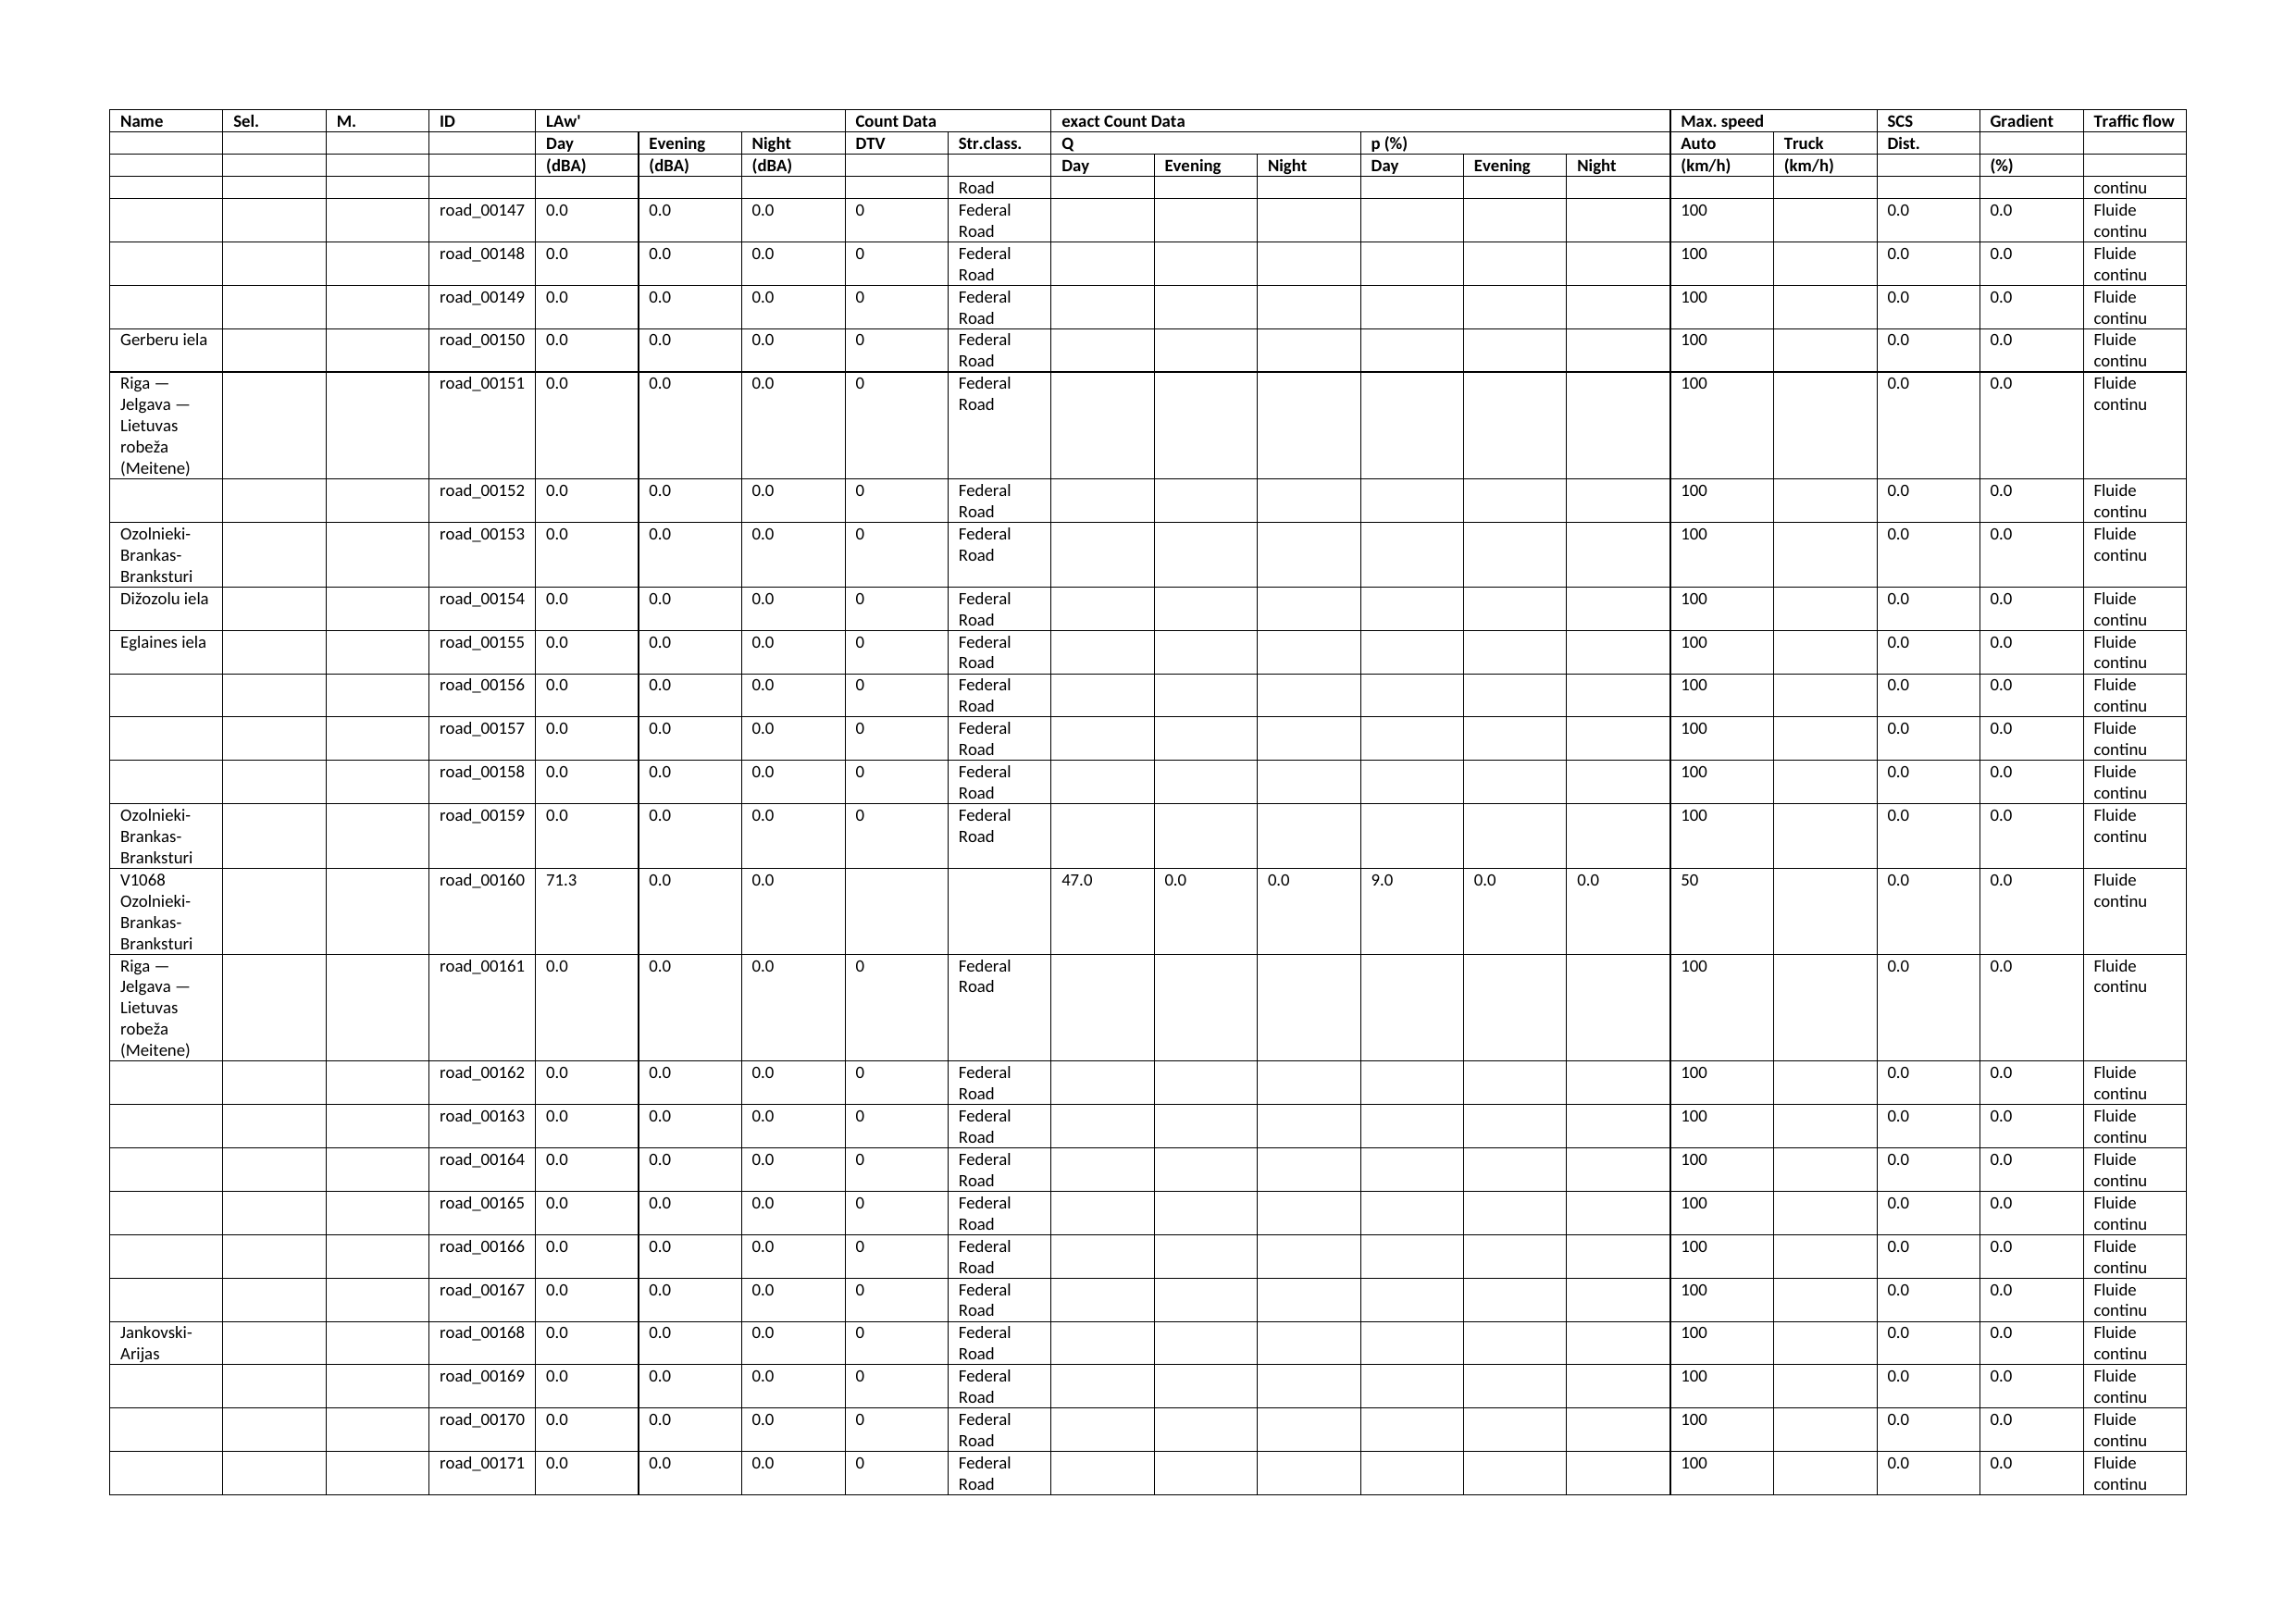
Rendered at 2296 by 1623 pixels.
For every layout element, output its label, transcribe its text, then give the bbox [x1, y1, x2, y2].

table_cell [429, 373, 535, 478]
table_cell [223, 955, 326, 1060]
table_cell [223, 155, 326, 176]
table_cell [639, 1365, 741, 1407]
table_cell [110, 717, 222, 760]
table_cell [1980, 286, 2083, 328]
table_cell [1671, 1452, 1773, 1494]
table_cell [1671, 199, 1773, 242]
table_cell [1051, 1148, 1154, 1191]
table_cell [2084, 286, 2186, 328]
table_cell [2084, 155, 2186, 176]
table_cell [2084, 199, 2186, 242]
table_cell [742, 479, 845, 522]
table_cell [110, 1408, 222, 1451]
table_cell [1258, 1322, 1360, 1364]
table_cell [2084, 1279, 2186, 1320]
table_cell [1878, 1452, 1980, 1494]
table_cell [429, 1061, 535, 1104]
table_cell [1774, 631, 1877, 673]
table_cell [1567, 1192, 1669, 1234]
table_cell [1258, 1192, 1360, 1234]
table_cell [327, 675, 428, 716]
table_cell [1980, 132, 2083, 154]
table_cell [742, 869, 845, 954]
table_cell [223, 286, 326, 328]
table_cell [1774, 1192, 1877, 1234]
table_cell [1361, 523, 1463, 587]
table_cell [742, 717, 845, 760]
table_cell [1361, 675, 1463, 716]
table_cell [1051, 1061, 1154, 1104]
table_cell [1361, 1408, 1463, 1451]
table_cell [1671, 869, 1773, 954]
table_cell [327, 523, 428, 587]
table_cell [1878, 155, 1980, 176]
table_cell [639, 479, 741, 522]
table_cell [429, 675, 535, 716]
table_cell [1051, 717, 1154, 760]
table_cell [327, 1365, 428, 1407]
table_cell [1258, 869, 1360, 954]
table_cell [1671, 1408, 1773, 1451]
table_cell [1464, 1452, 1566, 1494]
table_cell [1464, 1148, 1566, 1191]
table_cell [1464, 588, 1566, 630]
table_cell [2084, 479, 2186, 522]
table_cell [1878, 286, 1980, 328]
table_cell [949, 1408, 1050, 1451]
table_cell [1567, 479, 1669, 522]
table_cell p (%) [1361, 132, 1669, 154]
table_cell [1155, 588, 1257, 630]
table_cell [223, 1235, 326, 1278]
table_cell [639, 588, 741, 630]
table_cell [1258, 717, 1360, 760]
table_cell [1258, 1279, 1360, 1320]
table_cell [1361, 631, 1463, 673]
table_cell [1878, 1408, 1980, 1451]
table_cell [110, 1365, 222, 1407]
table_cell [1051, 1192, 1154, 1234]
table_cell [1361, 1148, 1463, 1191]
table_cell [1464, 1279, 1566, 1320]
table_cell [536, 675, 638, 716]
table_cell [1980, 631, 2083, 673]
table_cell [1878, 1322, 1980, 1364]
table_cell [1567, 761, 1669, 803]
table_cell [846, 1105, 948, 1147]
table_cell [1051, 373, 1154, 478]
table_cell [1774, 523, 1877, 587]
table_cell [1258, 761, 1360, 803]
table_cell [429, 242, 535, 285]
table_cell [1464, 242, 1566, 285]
table_header M. [327, 110, 428, 131]
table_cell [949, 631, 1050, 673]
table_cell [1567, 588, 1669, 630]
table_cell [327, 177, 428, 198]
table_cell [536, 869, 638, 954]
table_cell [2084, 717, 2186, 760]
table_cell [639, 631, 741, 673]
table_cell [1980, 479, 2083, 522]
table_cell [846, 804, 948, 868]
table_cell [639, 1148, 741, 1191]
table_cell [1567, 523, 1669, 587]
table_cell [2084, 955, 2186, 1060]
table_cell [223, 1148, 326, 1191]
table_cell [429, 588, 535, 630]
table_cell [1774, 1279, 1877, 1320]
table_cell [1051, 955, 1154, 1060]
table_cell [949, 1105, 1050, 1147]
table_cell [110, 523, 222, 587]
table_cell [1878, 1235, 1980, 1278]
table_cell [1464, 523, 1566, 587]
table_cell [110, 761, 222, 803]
table_header Count Data [846, 110, 1050, 131]
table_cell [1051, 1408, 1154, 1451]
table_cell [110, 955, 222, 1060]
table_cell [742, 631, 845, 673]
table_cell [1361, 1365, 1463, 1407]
table_cell DTV [846, 132, 948, 154]
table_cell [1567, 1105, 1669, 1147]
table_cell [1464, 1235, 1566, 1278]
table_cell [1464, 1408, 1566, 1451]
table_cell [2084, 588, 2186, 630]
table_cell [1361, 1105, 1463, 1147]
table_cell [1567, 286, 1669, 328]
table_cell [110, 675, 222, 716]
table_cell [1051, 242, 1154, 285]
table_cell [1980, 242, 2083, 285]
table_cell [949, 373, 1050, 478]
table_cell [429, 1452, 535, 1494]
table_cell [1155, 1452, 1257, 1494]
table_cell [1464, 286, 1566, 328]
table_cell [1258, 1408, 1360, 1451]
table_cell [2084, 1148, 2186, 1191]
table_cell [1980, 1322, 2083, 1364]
table_cell [110, 155, 222, 176]
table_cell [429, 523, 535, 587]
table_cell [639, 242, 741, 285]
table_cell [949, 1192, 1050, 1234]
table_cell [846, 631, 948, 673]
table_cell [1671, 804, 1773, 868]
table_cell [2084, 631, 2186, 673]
table_cell Str.class. [949, 132, 1050, 154]
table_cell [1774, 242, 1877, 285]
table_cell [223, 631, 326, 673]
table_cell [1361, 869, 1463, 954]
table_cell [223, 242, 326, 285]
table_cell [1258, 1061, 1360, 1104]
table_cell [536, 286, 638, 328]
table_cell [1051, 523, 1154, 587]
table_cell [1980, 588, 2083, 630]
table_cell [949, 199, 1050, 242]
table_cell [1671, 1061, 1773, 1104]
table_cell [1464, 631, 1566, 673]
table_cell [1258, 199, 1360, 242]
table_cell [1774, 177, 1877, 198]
table_cell [223, 132, 326, 154]
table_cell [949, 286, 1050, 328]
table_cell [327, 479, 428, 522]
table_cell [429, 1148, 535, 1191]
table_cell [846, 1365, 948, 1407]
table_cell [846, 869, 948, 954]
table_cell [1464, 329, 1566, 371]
table_cell [327, 132, 428, 154]
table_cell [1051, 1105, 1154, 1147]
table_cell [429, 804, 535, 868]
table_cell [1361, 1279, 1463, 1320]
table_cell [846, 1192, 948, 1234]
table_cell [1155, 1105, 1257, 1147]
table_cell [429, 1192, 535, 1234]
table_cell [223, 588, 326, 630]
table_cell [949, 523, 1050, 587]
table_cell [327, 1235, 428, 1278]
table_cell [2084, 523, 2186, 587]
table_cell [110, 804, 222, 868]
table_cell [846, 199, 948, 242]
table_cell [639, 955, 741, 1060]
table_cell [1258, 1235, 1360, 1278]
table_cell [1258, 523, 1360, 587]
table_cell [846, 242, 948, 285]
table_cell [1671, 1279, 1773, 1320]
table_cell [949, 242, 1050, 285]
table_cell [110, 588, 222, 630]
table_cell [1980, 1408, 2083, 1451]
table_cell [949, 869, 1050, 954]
table_cell Night [1258, 155, 1360, 176]
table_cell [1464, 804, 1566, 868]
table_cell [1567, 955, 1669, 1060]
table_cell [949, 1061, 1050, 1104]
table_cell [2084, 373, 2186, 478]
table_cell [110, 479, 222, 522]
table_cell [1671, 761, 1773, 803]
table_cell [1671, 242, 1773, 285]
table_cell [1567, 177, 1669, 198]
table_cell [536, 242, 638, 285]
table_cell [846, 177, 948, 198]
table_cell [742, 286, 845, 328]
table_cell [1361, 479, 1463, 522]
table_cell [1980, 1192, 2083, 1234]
table_header LAw' [536, 110, 845, 131]
table_cell [949, 155, 1050, 176]
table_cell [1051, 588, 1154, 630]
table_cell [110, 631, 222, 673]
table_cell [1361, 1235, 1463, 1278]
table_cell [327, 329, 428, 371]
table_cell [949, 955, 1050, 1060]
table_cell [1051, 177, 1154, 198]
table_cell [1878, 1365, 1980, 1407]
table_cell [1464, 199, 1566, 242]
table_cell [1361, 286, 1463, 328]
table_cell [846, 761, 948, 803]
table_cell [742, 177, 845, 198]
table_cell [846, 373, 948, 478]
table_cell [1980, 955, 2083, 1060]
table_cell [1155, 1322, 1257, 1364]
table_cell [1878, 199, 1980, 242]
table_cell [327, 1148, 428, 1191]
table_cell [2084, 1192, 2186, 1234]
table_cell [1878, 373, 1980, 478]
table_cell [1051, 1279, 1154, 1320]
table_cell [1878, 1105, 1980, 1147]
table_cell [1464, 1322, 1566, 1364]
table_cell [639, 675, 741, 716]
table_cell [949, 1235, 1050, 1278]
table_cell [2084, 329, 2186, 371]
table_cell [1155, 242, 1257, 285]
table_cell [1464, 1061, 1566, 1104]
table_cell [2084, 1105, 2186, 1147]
table_cell Evening [1464, 155, 1566, 176]
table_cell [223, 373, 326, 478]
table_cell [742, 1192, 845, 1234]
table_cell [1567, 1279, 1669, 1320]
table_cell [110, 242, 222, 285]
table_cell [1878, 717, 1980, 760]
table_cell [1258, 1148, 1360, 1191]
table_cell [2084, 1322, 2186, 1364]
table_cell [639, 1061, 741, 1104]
table_cell Evening [1155, 155, 1257, 176]
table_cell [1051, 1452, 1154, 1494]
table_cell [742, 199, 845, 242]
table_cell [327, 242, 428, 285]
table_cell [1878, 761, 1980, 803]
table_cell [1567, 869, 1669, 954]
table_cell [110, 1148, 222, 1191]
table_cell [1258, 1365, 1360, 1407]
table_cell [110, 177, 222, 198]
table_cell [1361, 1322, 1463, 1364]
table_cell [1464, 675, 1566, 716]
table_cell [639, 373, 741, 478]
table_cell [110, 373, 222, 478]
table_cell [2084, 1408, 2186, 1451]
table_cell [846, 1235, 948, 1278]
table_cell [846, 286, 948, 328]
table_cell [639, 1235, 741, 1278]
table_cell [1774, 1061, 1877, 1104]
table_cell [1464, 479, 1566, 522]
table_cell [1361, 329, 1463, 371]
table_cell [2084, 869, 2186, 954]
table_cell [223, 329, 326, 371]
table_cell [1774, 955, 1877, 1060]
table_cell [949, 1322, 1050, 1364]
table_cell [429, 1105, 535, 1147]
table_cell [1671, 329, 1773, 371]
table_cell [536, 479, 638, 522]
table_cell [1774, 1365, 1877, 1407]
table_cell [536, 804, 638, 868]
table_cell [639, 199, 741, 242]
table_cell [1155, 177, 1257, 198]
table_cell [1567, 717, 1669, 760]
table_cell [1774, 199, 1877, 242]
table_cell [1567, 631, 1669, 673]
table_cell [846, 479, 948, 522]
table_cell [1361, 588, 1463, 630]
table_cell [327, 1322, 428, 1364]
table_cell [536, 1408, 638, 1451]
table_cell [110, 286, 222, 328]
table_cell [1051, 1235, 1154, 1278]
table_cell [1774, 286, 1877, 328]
table_cell Evening [639, 132, 741, 154]
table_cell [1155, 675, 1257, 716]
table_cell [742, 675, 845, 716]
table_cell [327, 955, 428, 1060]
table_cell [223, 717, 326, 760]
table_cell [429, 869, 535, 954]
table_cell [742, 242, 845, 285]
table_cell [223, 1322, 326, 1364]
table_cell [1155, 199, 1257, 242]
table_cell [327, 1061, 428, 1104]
table_header Traffic flow [2084, 110, 2186, 131]
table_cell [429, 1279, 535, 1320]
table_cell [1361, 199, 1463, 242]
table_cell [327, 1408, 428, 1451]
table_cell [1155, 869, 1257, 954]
table_cell (dBA) [536, 155, 638, 176]
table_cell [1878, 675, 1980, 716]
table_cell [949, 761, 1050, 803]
table_cell [110, 132, 222, 154]
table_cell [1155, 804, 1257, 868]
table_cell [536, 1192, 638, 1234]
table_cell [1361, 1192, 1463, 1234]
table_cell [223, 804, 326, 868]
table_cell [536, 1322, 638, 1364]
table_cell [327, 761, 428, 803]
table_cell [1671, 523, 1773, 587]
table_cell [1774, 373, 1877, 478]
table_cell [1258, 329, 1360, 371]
table_cell Day [1361, 155, 1463, 176]
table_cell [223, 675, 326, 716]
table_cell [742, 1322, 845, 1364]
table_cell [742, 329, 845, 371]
table_cell [846, 155, 948, 176]
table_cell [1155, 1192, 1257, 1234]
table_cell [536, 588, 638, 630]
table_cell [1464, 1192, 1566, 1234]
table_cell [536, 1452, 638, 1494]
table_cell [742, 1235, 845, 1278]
table_cell [429, 132, 535, 154]
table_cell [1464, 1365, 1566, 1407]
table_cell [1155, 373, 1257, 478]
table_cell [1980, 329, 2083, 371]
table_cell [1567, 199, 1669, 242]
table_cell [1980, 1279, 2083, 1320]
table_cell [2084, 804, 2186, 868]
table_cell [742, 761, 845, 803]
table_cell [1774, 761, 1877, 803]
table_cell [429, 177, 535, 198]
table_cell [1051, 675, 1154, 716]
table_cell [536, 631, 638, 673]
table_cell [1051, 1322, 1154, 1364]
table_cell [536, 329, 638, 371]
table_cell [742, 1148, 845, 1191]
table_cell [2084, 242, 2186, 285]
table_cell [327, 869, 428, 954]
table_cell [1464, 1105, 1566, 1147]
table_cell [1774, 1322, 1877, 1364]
table_cell [2084, 132, 2186, 154]
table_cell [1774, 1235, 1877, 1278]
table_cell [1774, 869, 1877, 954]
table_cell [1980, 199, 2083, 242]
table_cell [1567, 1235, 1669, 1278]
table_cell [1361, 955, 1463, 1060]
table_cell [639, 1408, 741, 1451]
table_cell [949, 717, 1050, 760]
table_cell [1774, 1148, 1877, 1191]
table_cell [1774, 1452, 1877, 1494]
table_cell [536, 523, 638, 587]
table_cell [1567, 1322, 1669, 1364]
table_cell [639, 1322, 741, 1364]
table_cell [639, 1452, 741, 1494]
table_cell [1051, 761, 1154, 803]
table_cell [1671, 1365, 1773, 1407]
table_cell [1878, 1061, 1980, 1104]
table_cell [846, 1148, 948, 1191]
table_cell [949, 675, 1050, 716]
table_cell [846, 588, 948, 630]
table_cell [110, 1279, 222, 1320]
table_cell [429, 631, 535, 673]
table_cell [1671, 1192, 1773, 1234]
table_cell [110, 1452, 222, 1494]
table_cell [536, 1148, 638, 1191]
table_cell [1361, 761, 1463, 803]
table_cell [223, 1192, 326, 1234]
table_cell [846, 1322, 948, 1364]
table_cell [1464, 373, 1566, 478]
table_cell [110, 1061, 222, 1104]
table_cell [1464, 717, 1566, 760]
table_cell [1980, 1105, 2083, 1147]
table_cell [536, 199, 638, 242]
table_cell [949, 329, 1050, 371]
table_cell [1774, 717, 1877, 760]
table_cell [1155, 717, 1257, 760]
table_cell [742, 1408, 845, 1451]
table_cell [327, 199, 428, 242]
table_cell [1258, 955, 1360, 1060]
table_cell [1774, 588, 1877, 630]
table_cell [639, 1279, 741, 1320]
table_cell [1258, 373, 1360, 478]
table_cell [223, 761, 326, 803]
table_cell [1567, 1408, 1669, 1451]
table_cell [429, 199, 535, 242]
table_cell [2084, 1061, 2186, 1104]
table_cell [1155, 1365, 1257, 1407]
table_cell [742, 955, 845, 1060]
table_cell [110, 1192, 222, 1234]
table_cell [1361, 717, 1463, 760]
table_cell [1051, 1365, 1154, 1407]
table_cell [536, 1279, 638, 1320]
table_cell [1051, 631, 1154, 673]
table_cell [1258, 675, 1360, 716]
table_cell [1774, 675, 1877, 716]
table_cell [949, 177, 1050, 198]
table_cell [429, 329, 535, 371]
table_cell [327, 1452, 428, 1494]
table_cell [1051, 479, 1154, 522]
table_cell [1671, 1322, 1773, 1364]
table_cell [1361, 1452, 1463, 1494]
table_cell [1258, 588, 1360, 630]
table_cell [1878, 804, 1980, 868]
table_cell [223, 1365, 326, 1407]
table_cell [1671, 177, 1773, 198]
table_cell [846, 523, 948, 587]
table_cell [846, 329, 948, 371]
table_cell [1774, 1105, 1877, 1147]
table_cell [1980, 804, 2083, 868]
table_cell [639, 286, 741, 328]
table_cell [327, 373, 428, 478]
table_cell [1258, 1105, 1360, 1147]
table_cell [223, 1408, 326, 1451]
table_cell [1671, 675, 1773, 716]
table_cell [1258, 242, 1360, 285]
table_cell Day [1051, 155, 1154, 176]
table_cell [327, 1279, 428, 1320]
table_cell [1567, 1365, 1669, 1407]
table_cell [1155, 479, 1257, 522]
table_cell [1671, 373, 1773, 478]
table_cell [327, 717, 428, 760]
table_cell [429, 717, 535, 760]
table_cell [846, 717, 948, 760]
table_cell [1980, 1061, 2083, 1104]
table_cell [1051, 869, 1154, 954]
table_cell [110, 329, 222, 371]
table_cell (%) [1980, 155, 2083, 176]
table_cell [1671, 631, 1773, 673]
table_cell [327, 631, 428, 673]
table_cell [327, 155, 428, 176]
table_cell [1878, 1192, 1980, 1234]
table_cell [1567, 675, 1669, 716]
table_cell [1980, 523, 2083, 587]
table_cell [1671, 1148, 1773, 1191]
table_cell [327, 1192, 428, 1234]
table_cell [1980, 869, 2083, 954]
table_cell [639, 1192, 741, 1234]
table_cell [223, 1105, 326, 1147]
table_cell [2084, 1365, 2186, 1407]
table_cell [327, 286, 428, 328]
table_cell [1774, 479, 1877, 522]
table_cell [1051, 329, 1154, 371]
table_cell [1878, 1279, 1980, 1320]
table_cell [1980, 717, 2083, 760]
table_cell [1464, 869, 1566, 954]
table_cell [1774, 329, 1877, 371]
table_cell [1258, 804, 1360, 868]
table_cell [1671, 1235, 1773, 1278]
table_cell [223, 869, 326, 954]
table_cell (km/h) [1671, 155, 1773, 176]
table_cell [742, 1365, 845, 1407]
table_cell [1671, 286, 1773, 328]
table_cell Dist. [1878, 132, 1980, 154]
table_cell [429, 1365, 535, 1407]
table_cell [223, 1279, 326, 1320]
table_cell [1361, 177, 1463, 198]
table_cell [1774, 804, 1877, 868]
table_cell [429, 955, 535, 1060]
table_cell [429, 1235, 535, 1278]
table_header Max. speed [1671, 110, 1877, 131]
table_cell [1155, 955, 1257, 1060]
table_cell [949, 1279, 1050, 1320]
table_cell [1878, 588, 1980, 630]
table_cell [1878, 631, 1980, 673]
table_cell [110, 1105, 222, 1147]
table_header exact Count Data [1051, 110, 1669, 131]
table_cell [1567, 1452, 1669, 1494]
table_cell (dBA) [742, 155, 845, 176]
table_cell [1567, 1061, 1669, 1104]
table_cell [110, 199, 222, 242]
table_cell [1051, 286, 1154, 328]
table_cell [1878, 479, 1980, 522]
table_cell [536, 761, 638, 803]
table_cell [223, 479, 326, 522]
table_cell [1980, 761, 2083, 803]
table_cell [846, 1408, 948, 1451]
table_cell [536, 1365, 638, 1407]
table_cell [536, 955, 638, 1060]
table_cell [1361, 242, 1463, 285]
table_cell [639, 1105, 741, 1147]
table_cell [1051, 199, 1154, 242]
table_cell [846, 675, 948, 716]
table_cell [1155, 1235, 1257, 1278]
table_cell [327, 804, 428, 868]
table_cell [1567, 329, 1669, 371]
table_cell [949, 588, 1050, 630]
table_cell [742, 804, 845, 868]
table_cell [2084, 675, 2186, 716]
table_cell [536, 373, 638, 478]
table_header Name [110, 110, 222, 131]
table_cell [429, 155, 535, 176]
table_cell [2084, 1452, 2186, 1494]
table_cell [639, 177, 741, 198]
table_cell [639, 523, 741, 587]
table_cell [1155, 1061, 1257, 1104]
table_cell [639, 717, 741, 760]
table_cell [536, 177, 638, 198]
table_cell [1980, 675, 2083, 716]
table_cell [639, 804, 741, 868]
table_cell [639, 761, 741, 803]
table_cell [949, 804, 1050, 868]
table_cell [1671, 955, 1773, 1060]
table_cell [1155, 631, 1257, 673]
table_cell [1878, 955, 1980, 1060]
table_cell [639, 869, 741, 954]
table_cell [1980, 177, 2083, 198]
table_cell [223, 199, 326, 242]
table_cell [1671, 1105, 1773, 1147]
table_cell Night [1567, 155, 1669, 176]
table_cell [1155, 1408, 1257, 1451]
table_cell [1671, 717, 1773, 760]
table_header ID [429, 110, 535, 131]
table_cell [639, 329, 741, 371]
table_cell Day [536, 132, 638, 154]
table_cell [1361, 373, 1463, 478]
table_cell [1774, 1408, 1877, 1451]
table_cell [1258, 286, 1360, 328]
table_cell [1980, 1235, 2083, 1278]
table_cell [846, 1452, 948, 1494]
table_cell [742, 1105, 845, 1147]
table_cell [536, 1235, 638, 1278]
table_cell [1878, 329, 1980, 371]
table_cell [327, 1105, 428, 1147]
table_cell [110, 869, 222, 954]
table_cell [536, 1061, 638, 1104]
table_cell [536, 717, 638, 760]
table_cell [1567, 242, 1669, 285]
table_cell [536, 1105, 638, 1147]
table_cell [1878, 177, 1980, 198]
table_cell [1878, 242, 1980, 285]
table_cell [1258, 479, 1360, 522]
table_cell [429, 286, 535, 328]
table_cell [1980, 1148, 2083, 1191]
table_cell Auto [1671, 132, 1773, 154]
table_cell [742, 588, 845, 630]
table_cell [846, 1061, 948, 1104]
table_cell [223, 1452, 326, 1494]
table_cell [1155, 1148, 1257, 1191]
table_cell (dBA) [639, 155, 741, 176]
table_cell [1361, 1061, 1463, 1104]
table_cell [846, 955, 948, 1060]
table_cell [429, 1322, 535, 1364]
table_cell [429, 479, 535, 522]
table_header Gradient [1980, 110, 2083, 131]
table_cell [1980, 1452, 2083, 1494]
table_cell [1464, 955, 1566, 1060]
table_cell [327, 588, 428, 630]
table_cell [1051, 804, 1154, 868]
table_header Sel. [223, 110, 326, 131]
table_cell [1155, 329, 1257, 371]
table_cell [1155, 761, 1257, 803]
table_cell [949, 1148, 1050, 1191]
table_cell Night [742, 132, 845, 154]
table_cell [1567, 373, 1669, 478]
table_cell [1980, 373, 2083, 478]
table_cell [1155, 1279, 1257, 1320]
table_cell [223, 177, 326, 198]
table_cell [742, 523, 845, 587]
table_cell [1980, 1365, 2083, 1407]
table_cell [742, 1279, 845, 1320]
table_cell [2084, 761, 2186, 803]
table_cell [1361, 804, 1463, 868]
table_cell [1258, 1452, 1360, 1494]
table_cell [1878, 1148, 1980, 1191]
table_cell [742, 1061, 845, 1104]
table_cell Q [1051, 132, 1360, 154]
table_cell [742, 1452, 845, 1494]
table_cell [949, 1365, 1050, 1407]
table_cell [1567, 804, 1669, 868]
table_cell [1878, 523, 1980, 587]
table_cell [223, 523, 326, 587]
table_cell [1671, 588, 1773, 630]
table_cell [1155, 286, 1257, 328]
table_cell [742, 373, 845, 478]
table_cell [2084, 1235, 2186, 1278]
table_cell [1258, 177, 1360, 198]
table_header SCS [1878, 110, 1980, 131]
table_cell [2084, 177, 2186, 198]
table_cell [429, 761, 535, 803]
table_cell (km/h) [1774, 155, 1877, 176]
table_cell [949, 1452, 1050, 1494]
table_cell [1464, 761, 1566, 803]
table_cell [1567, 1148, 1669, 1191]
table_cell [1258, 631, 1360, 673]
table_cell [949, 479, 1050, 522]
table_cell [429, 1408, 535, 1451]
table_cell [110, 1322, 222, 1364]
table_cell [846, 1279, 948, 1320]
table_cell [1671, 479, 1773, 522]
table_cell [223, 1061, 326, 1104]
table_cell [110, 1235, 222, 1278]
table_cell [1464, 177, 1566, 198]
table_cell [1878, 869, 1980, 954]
table_cell Truck [1774, 132, 1877, 154]
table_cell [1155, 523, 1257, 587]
